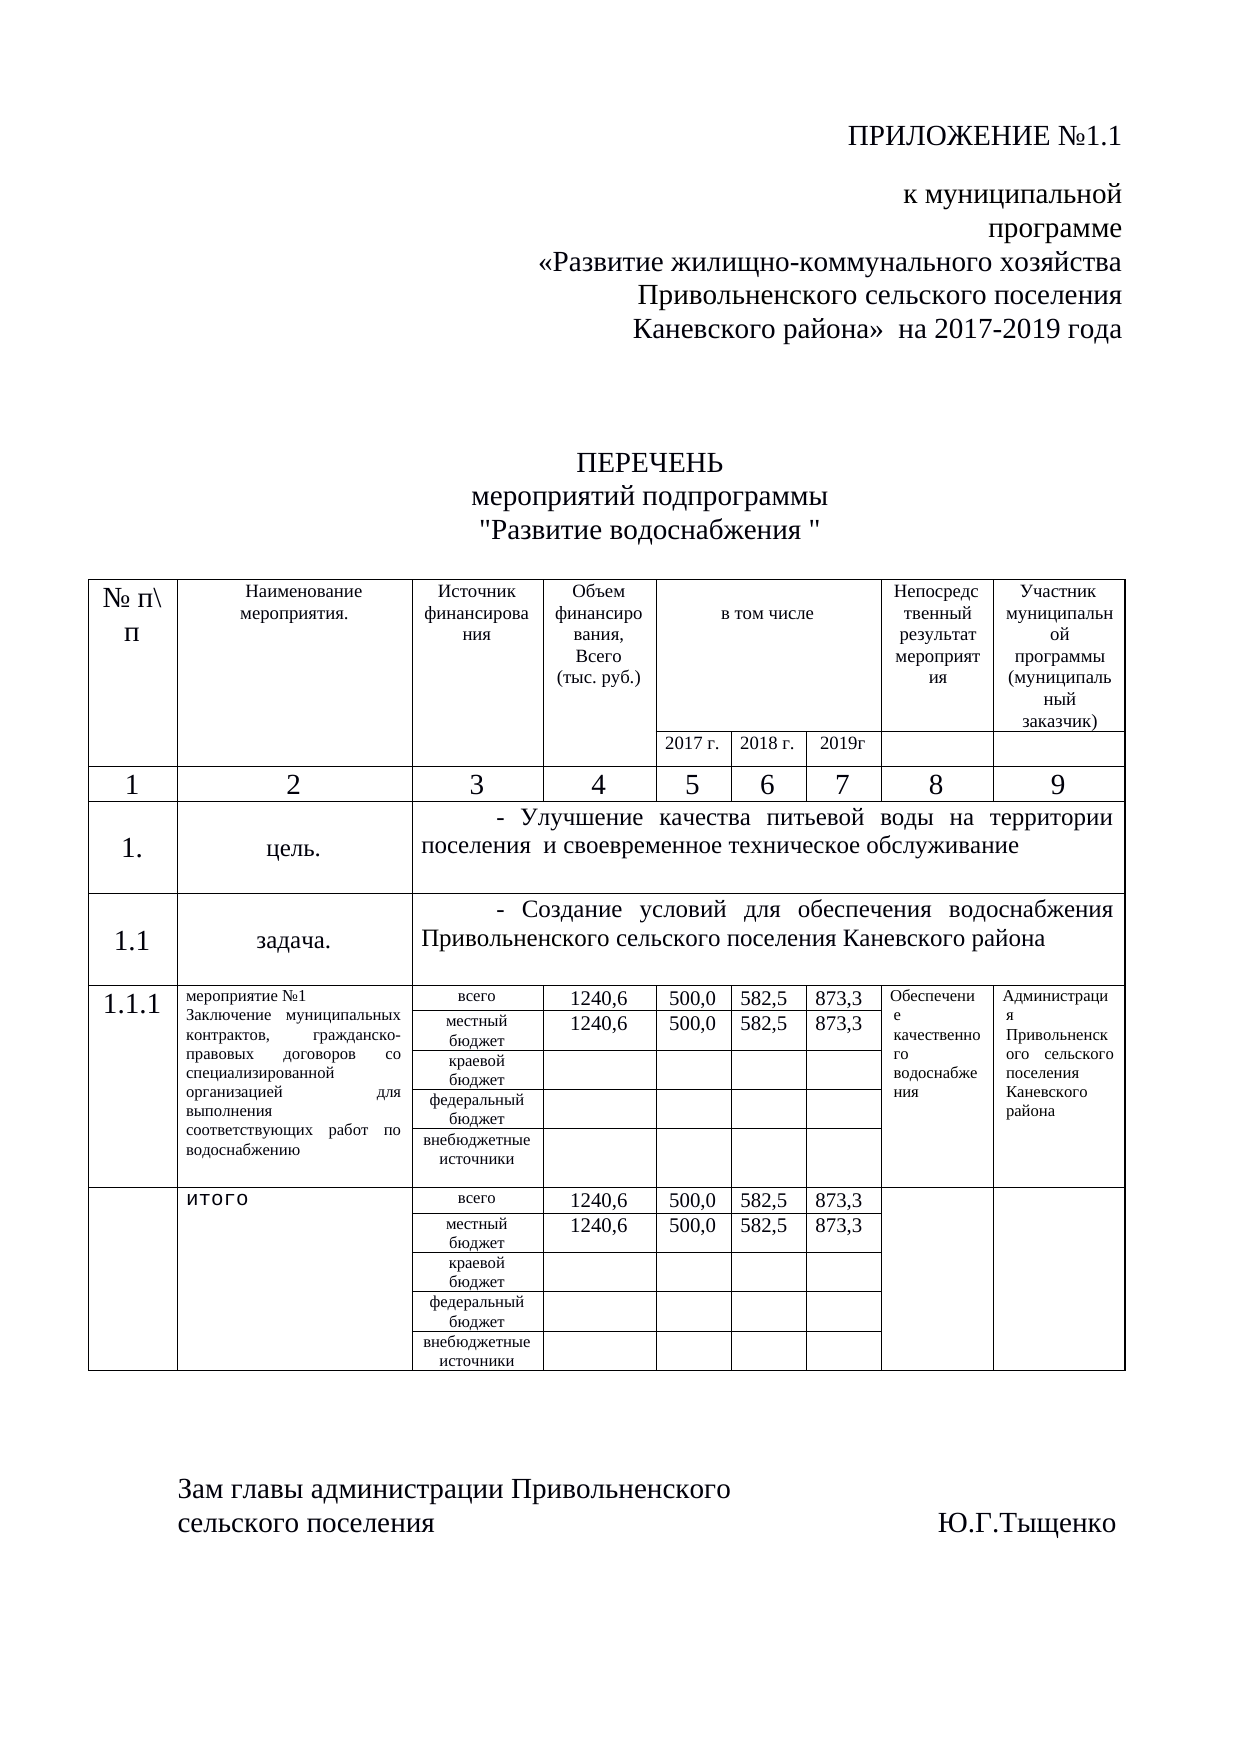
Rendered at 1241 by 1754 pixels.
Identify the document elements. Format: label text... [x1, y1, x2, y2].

table_cell 7 [807, 767, 881, 801]
text ПЕРЕЧЕНЬ [177, 445, 1122, 478]
table_cell 873,3 [807, 1011, 881, 1049]
table_cell цель. [178, 802, 412, 893]
table_cell 582,5 [732, 1188, 806, 1212]
table_cell 873,3 [807, 1214, 881, 1252]
table_cell 1.1.1 [89, 986, 177, 1187]
table_cell итого [178, 1188, 412, 1370]
table_cell . [657, 732, 731, 766]
table_header Наименование мероприятия. [178, 580, 412, 766]
table_cell 8 [882, 767, 993, 801]
table_cell [732, 1129, 806, 1187]
table_header Непосредственный результат мероприятия [882, 580, 993, 731]
table_cell 873,3 [807, 1188, 881, 1212]
table_cell [657, 1090, 731, 1128]
table_cell 2 [178, 767, 412, 801]
table_cell [807, 1332, 881, 1370]
table_cell [994, 1188, 1124, 1370]
table_cell [807, 1090, 881, 1128]
table_cell [544, 1090, 656, 1128]
text Привольненского сельского поселения [177, 277, 1122, 311]
table_header Объем финансирования, Всего (тыс. руб.) [544, 580, 656, 766]
table_cell [732, 1051, 806, 1089]
table_header № п\п [89, 580, 177, 766]
table_cell [657, 1332, 731, 1370]
table_cell 6 [732, 767, 806, 801]
text «Развитие жилищно-коммунального хозяйства [177, 244, 1122, 277]
table_cell 582,5 [732, 1011, 806, 1049]
table_cell [732, 1253, 806, 1291]
table_cell [544, 1253, 656, 1291]
table_cell [807, 1051, 881, 1089]
table_cell 500,0 [657, 1188, 731, 1212]
table_cell [89, 1188, 177, 1370]
table_cell 1240,6 [544, 986, 656, 1010]
table_cell местный бюджет [413, 1214, 543, 1252]
table_cell федеральный бюджет [413, 1292, 543, 1331]
table_cell 1.1 [89, 894, 177, 985]
text Каневского района» на 2017-2019 года [177, 311, 1122, 344]
table_cell 1240,6 [544, 1214, 656, 1252]
table_cell - Создание условий для обеспечения водоснабжения Привольненского сельского поселения Каневского района [413, 894, 1124, 985]
table_cell федеральный бюджет [413, 1090, 543, 1128]
table_cell 500,0 [657, 1011, 731, 1049]
table_cell 873,3 [807, 986, 881, 1010]
table_cell [732, 1332, 806, 1370]
text "Развитие водоснабжения " [177, 512, 1122, 546]
table_cell [544, 1292, 656, 1331]
table_cell [882, 732, 993, 766]
table_cell [732, 1292, 806, 1331]
table_cell [807, 1253, 881, 1291]
table_cell [807, 1292, 881, 1331]
table_cell 1240,6 [544, 1011, 656, 1049]
table_cell 500,0 [657, 986, 731, 1010]
table_cell [882, 1188, 993, 1370]
table_cell [732, 1090, 806, 1128]
table_cell задача. [178, 894, 412, 985]
text ПРИЛОЖЕНИЕ №1.1 [177, 118, 1122, 152]
table_cell краевой бюджет [413, 1051, 543, 1089]
table_header Участник муниципальной программы (муниципальный заказчик) [994, 580, 1124, 731]
table_header в том числе [657, 580, 881, 731]
table_cell 582,5 [732, 986, 806, 1010]
table_cell 9 [994, 767, 1124, 801]
table_cell . [732, 732, 806, 766]
table_cell 500,0 [657, 1214, 731, 1252]
table_cell 1 [89, 767, 177, 801]
table_cell [657, 1129, 731, 1187]
table_cell Обеспечение качественного водоснабжения [882, 986, 993, 1187]
table_cell краевой бюджет [413, 1253, 543, 1291]
table_cell 1. [89, 802, 177, 893]
table_cell 3 [413, 767, 543, 801]
text сельского поселения Ю.Г.Тыщенко [177, 1505, 1122, 1539]
table_header Источник финансирования [413, 580, 543, 766]
table_cell [994, 732, 1124, 766]
text мероприятий подпрограммы [177, 478, 1122, 512]
text к муниципальной программе [783, 177, 1122, 244]
table_cell [657, 1051, 731, 1089]
table_cell 4 [544, 767, 656, 801]
table_cell - Улучшение качества питьевой воды на территории поселения и своевременное техническое обслуживание [413, 802, 1124, 893]
table_cell внебюджетные источники [413, 1332, 543, 1370]
table_cell [544, 1129, 656, 1187]
text Зам главы администрации Привольненского [177, 1472, 1122, 1505]
table_cell 2019г [807, 732, 881, 766]
table_cell внебюджетные источники [413, 1129, 543, 1187]
table_cell всего [413, 1188, 543, 1212]
table_cell [657, 1292, 731, 1331]
table_cell 1240,6 [544, 1188, 656, 1212]
table_cell [544, 1332, 656, 1370]
table_cell местный бюджет [413, 1011, 543, 1049]
table_cell Администрация Привольненского сельского поселения Каневского района [994, 986, 1124, 1187]
table_cell всего [413, 986, 543, 1010]
table_cell [657, 1253, 731, 1291]
table_cell [544, 1051, 656, 1089]
table_cell 5 [657, 767, 731, 801]
table_cell 582,5 [732, 1214, 806, 1252]
table_cell мероприятие №1 Заключение муниципальных контрактов, гражданско-правовых договоров со специализированной организацией для выполнения соответствующих работ по водоснабжению [178, 986, 412, 1187]
table_cell [807, 1129, 881, 1187]
